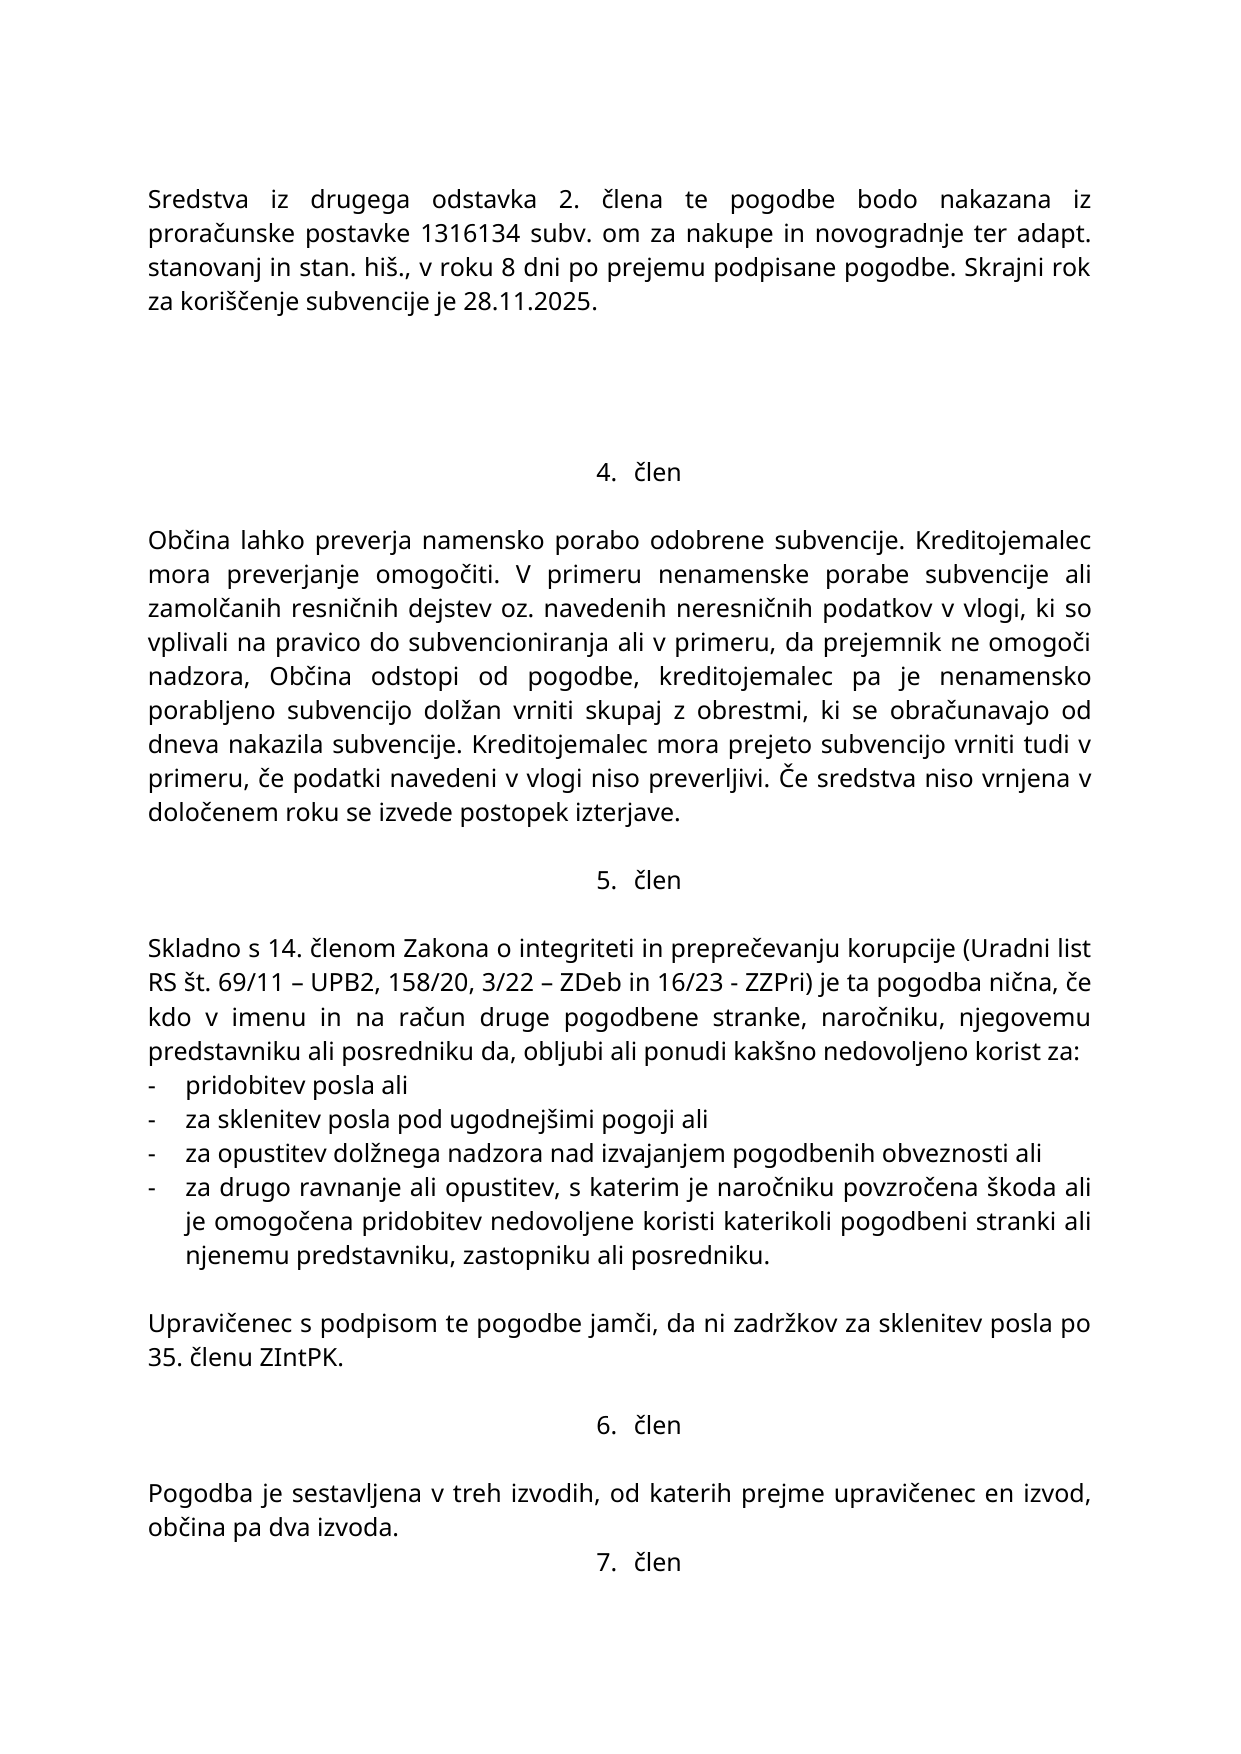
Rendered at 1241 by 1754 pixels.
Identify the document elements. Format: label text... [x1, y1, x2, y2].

list pridobitev posla ali [148, 1067, 1093, 1101]
text Upravičenec s podpisom te pogodbe jamči, da ni zadržkov za sklenitev posla po 35. členu ZIntPK. [148, 1306, 1093, 1374]
text Sredstva iz drugega odstavka 2. člena te pogodbe bodo nakazana iz proračunske postavke 1316134 subv. om za nakupe in novogradnje ter adapt. stanovanj in stan. hiš., v roku 8 dni po prejemu podpisane pogodbe. Skrajni rok za koriščenje subvencije je 28.11.2025. [148, 182, 1093, 318]
list člen [185, 863, 1093, 897]
list za sklenitev posla pod ugodnejšimi pogoji ali [148, 1101, 1093, 1135]
list Pogodba je sestavljena v treh izvodih, od katerih prejme upravičenec en izvod, občina pa dva izvoda. [148, 1476, 1093, 1544]
text Skladno s 14. členom Zakona o integriteti in preprečevanju korupcije (Uradni list RS št. 69/11 – UPB2, 158/20, 3/22 – ZDeb in 16/23 - ZZPri) je ta pogodba nična, če kdo v imenu in na račun druge pogodbene stranke, naročniku, njegovemu predstavniku ali posredniku da, obljubi ali ponudi kakšno nedovoljeno korist za: [148, 931, 1093, 1067]
list člen [185, 1544, 1093, 1578]
list za drugo ravnanje ali opustitev, s katerim je naročniku povzročena škoda ali je omogočena pridobitev nedovoljene koristi katerikoli pogodbeni stranki ali njenemu predstavniku, zastopniku ali posredniku. [148, 1169, 1093, 1272]
list Občina lahko preverja namensko porabo odobrene subvencije. Kreditojemalec mora preverjanje omogočiti. V primeru nenamenske porabe subvencije ali zamolčanih resničnih dejstev oz. navedenih neresničnih podatkov v vlogi, ki so vplivali na pravico do subvencioniranja ali v primeru, da prejemnik ne omogoči nadzora, Občina odstopi od pogodbe, kreditojemalec pa je nenamensko porabljeno subvencijo dolžan vrniti skupaj z obrestmi, ki se obračunavajo od dneva nakazila subvencije. Kreditojemalec mora prejeto subvencijo vrniti tudi v primeru, če podatki navedeni v vlogi niso preverljivi. Če sredstva niso vrnjena v določenem roku se izvede postopek izterjave. [148, 522, 1093, 829]
list člen [185, 454, 1093, 488]
list člen [185, 1408, 1093, 1442]
list za opustitev dolžnega nadzora nad izvajanjem pogodbenih obveznosti ali [148, 1135, 1093, 1169]
